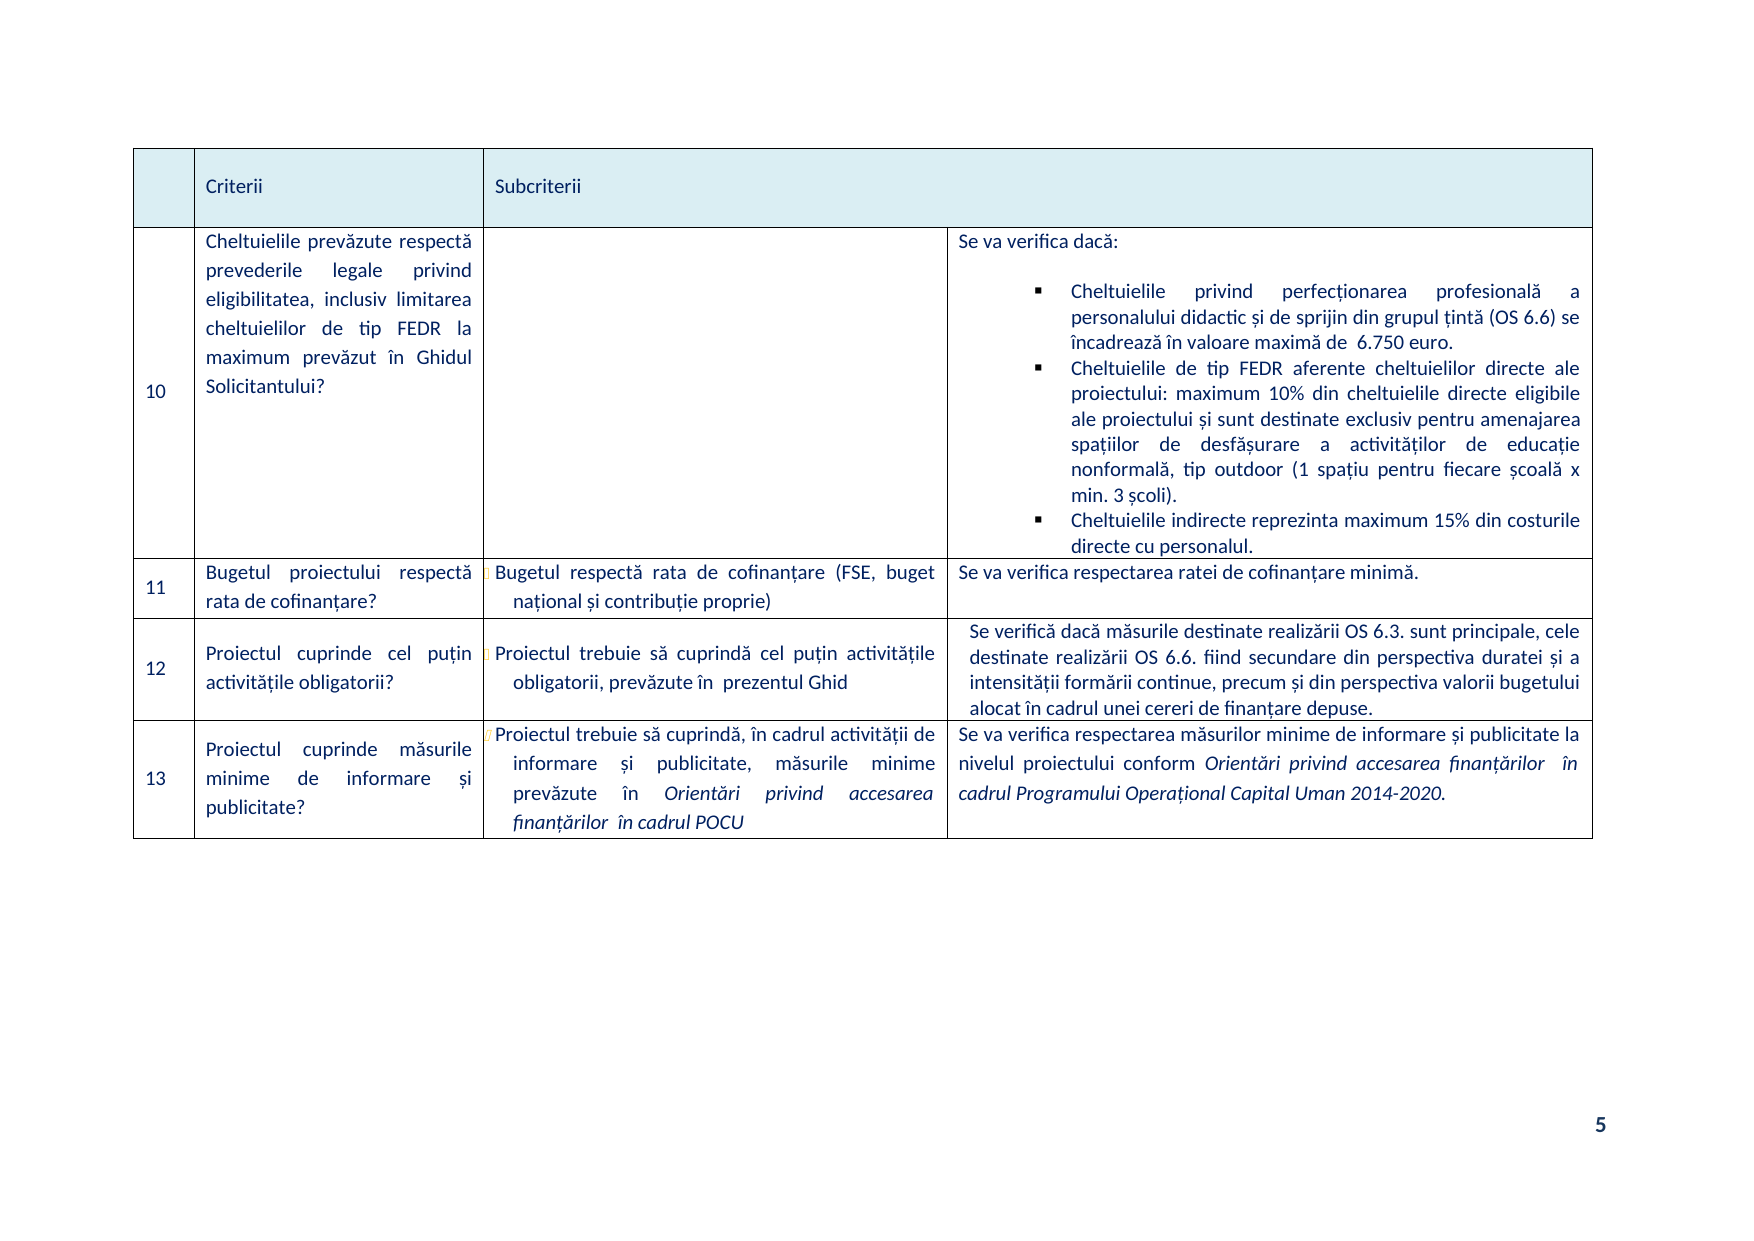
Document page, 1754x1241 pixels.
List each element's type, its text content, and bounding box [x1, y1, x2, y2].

table_cell Se verifică dacă măsurile destinate realizării OS 6.3. sunt principale, cele destinate realizării OS 6.6. fiind secundare din perspectiva duratei și a intensității formării continue, precum și din perspectiva valorii bugetului alocat în cadrul unei cereri de finanțare depuse. [948, 619, 1592, 720]
table_cell Proiectul trebuie să cuprindă, în cadrul activității de informare și publicitate, măsurile minime prevăzute în Orientări privind accesarea finanțărilor în cadrul POCU [484, 721, 947, 838]
table_cell Se va verifica respectarea ratei de cofinanțare minimă. [948, 559, 1592, 618]
table_cell Cheltuielile prevăzute respectă prevederile legale privind eligibilitatea, inclusiv limitarea cheltuielilor de tip FEDR la maximum prevăzut în Ghidul Solicitantului? [195, 228, 483, 558]
table_cell Proiectul trebuie să cuprindă cel puțin activitățile obligatorii, prevăzute în prezentul Ghid [484, 619, 947, 720]
table_cell [484, 228, 947, 558]
table_cell Se va verifica respectarea măsurilor minime de informare și publicitate la nivelul proiectului conform Orientări privind accesarea finanțărilor în cadrul Programului Operațional Capital Uman 2014-2020. [948, 721, 1592, 838]
table_cell 12 [134, 619, 194, 720]
table_cell Proiectul cuprinde măsurile minime de informare și publicitate? [195, 721, 483, 838]
table_header Subcriterii [484, 149, 1592, 227]
table_header [134, 149, 194, 227]
table_cell Bugetul proiectului respectă rata de cofinanțare? [195, 559, 483, 618]
table_cell 13 [134, 721, 194, 838]
table_cell Proiectul cuprinde cel puțin activitățile obligatorii? [195, 619, 483, 720]
table_cell 10 [134, 228, 194, 558]
table_cell 11 [134, 559, 194, 618]
table_cell Bugetul respectă rata de cofinanțare (FSE, buget național și contribuție proprie) [484, 559, 947, 618]
table_cell Se va verifica dacă: Cheltuielile privind perfecționarea profesională a personalului didactic și de sprijin din grupul țintă (OS 6.6) se încadrează în valoare maximă de 6.750 euro. Cheltuielile de tip FEDR aferente cheltuielilor directe ale proiectului: maximum 10% din cheltuielile directe eligibile ale proiectului și sunt destinate exclusiv pentru amenajarea spațiilor de desfășurare a activităților de educație nonformală, tip outdoor (1 spațiu pentru fiecare școală x min. 3 școli). Cheltuielile indirecte reprezinta maximum 15% din costurile directe cu personalul. [948, 228, 1592, 558]
table_header Criterii [195, 149, 483, 227]
